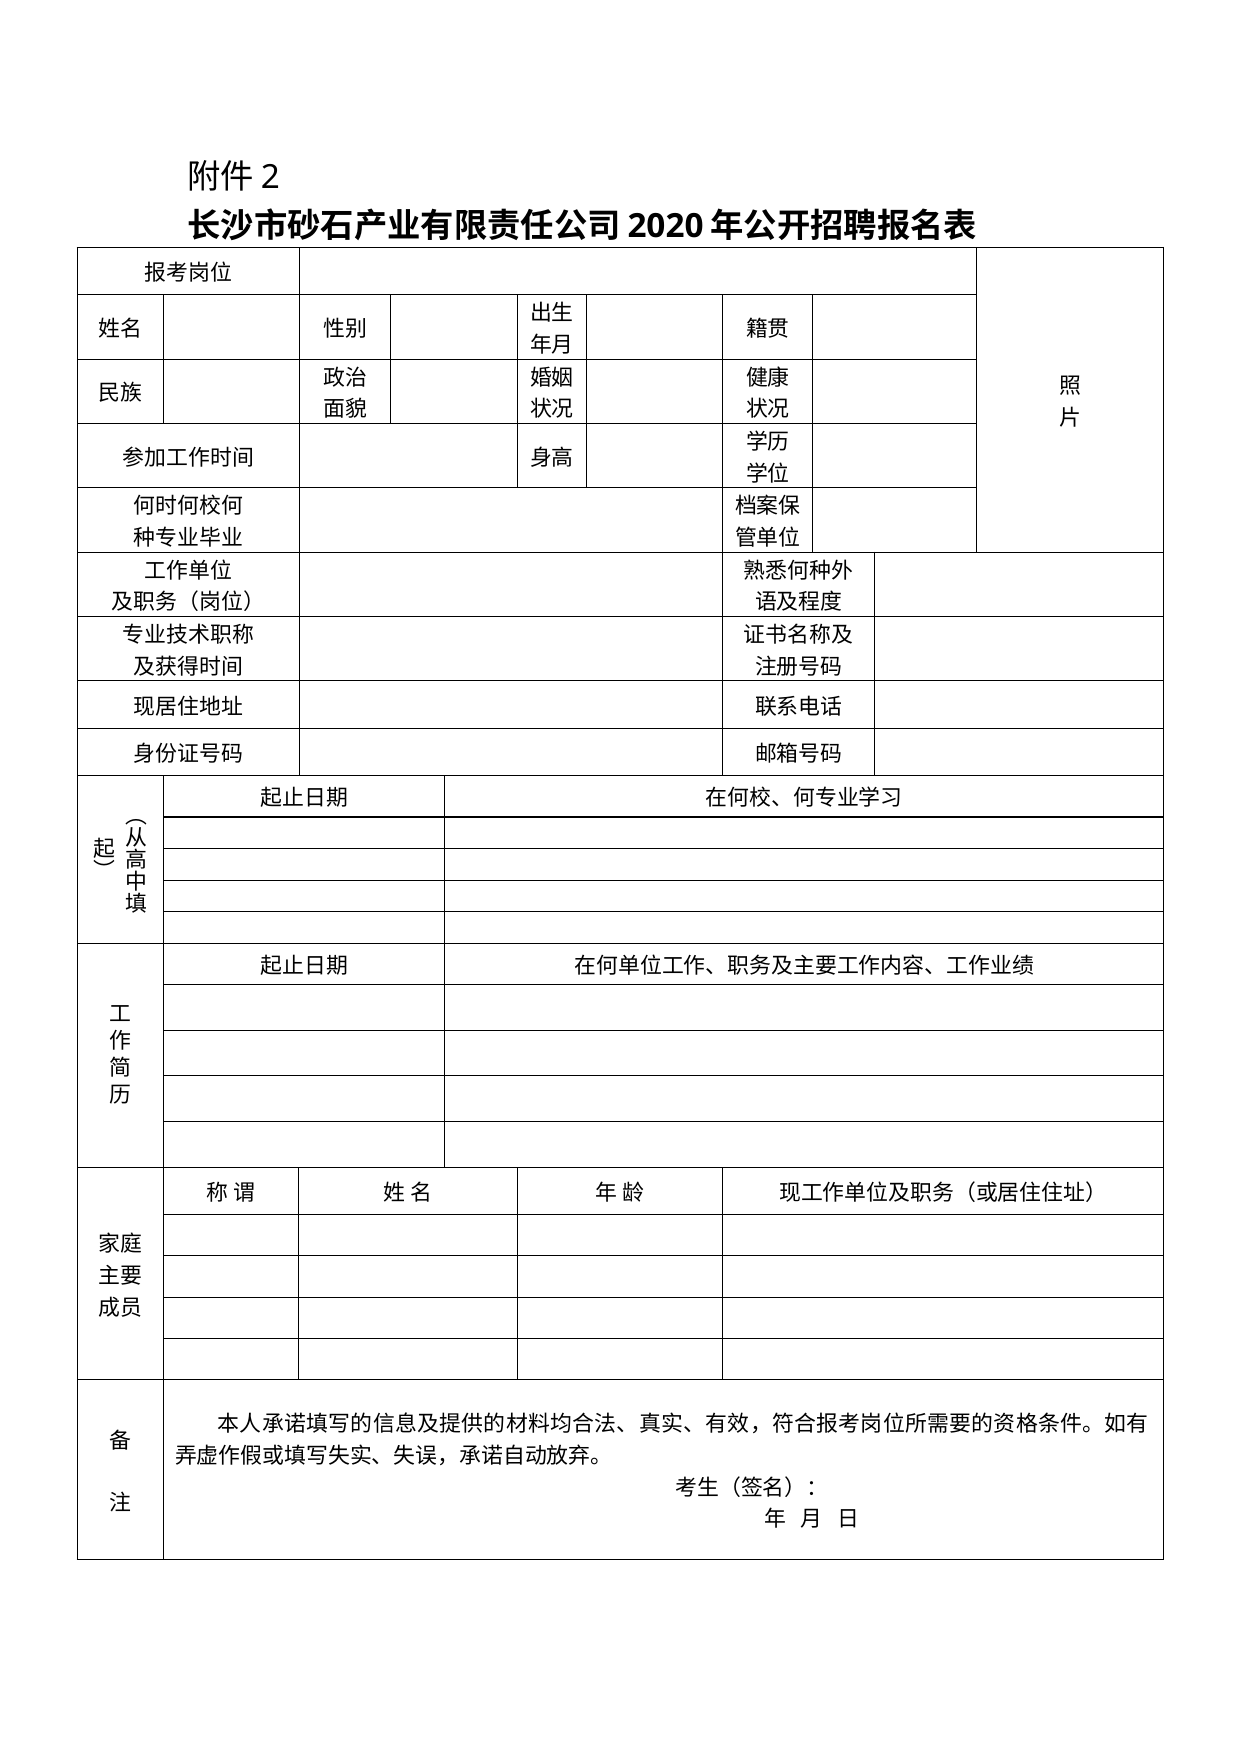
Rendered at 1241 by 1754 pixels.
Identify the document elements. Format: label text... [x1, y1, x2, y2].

table_cell 在何单位工作、职务及主要工作内容、工作业绩 [445, 944, 1163, 984]
table_cell [445, 1076, 1163, 1121]
table_cell 专业技术职称 及获得时间 [78, 617, 299, 680]
table_cell [445, 985, 1163, 1029]
table_cell 家庭 主要 成员 [78, 1168, 163, 1379]
table_cell [723, 1256, 1163, 1297]
table_cell [445, 912, 1163, 942]
table_cell [518, 1339, 722, 1379]
table_cell [164, 1339, 298, 1379]
table_cell 身份证号码 [78, 729, 299, 775]
table_cell [445, 881, 1163, 911]
table_cell [587, 424, 722, 487]
table_cell [299, 1215, 517, 1255]
table_cell 政治 面貌 [300, 360, 390, 423]
table_cell 工作单位 及职务（岗位） [78, 553, 299, 616]
table_cell [587, 360, 722, 423]
table_cell [445, 1122, 1163, 1167]
table_cell [164, 881, 444, 911]
table_cell [164, 360, 299, 423]
table_cell [164, 1076, 444, 1121]
table_cell [299, 1256, 517, 1297]
table_cell [164, 849, 444, 879]
table_cell 姓 名 [299, 1168, 517, 1214]
text 长沙市砂石产业有限责任公司2020年公开招聘报名表 [187, 198, 1053, 247]
table_cell 性别 [300, 295, 390, 358]
table_cell [164, 1122, 444, 1167]
table_cell [299, 1298, 517, 1338]
table_cell [445, 1031, 1163, 1075]
table_cell [875, 729, 1163, 775]
text 附件2 [187, 150, 1053, 198]
table_cell [391, 295, 517, 358]
table_cell 档案保管单位 [723, 488, 812, 552]
table_cell 现居住地址 [78, 681, 299, 728]
table_cell 婚姻 状况 [518, 360, 586, 423]
table_cell 在何校、何专业学习 [445, 776, 1163, 816]
table_cell 民族 [78, 360, 163, 423]
table_cell [164, 818, 444, 848]
table_header [300, 248, 976, 294]
table_cell [164, 912, 444, 942]
table_cell 证书名称及 注册号码 [723, 617, 874, 680]
table_cell [300, 488, 722, 552]
table_cell [723, 1298, 1163, 1338]
table_cell [300, 553, 722, 616]
table_cell [875, 681, 1163, 728]
table_header 报考岗位 [78, 248, 299, 294]
table_cell [587, 295, 722, 358]
table_cell [518, 1298, 722, 1338]
table_cell [164, 985, 444, 1029]
table_cell [875, 553, 1163, 616]
table_cell [300, 424, 517, 487]
table_cell [164, 1298, 298, 1338]
table_cell 身高 [518, 424, 586, 487]
table_cell 工 作 简 历 [78, 944, 163, 1167]
table_cell 年 龄 [518, 1168, 722, 1214]
table_cell [813, 295, 976, 358]
table_cell [300, 729, 722, 775]
table_cell 联系电话 [723, 681, 874, 728]
table_cell 邮箱号码 [723, 729, 874, 775]
table_cell [164, 1256, 298, 1297]
table_cell [164, 1031, 444, 1075]
table_cell [391, 360, 517, 423]
table_cell [875, 617, 1163, 680]
table_cell [300, 617, 722, 680]
table_cell 学历 学位 [723, 424, 812, 487]
table_cell [164, 1215, 298, 1255]
table_cell [445, 849, 1163, 879]
table_cell [723, 1339, 1163, 1379]
table_cell 何时何校何 种专业毕业 [78, 488, 299, 552]
table_cell [813, 488, 976, 552]
table_cell 姓名 [78, 295, 163, 358]
table_cell 熟悉何种外语及程度 [723, 553, 874, 616]
table_cell （从高中填起） 学 习 简 历 [78, 776, 163, 942]
table_cell 现工作单位及职务（或居住住址） [723, 1168, 1163, 1214]
table_cell [813, 424, 976, 487]
table_cell [813, 360, 976, 423]
table_cell 起止日期 [164, 776, 444, 816]
table_cell [445, 818, 1163, 848]
table_cell [299, 1339, 517, 1379]
table_cell [518, 1256, 722, 1297]
table_cell 称 谓 [164, 1168, 298, 1214]
table_cell [518, 1215, 722, 1255]
table_cell [723, 1215, 1163, 1255]
table_cell 健康 状况 [723, 360, 812, 423]
table_header 照 片 [977, 248, 1163, 552]
table_cell 参加工作时间 [78, 424, 299, 487]
table_cell [300, 681, 722, 728]
table_cell 备 注 [78, 1380, 163, 1559]
table_cell 本人承诺填写的信息及提供的材料均合法、真实、有效，符合报考岗位所需要的资格条件。如有弄虚作假或填写失实、失误，承诺自动放弃。 考生（签名）： 年 月 日 [164, 1380, 1163, 1559]
table_cell [164, 295, 299, 358]
table_cell 籍贯 [723, 295, 812, 358]
table_cell 起止日期 [164, 944, 444, 984]
table_cell 出生 年月 [518, 295, 586, 358]
